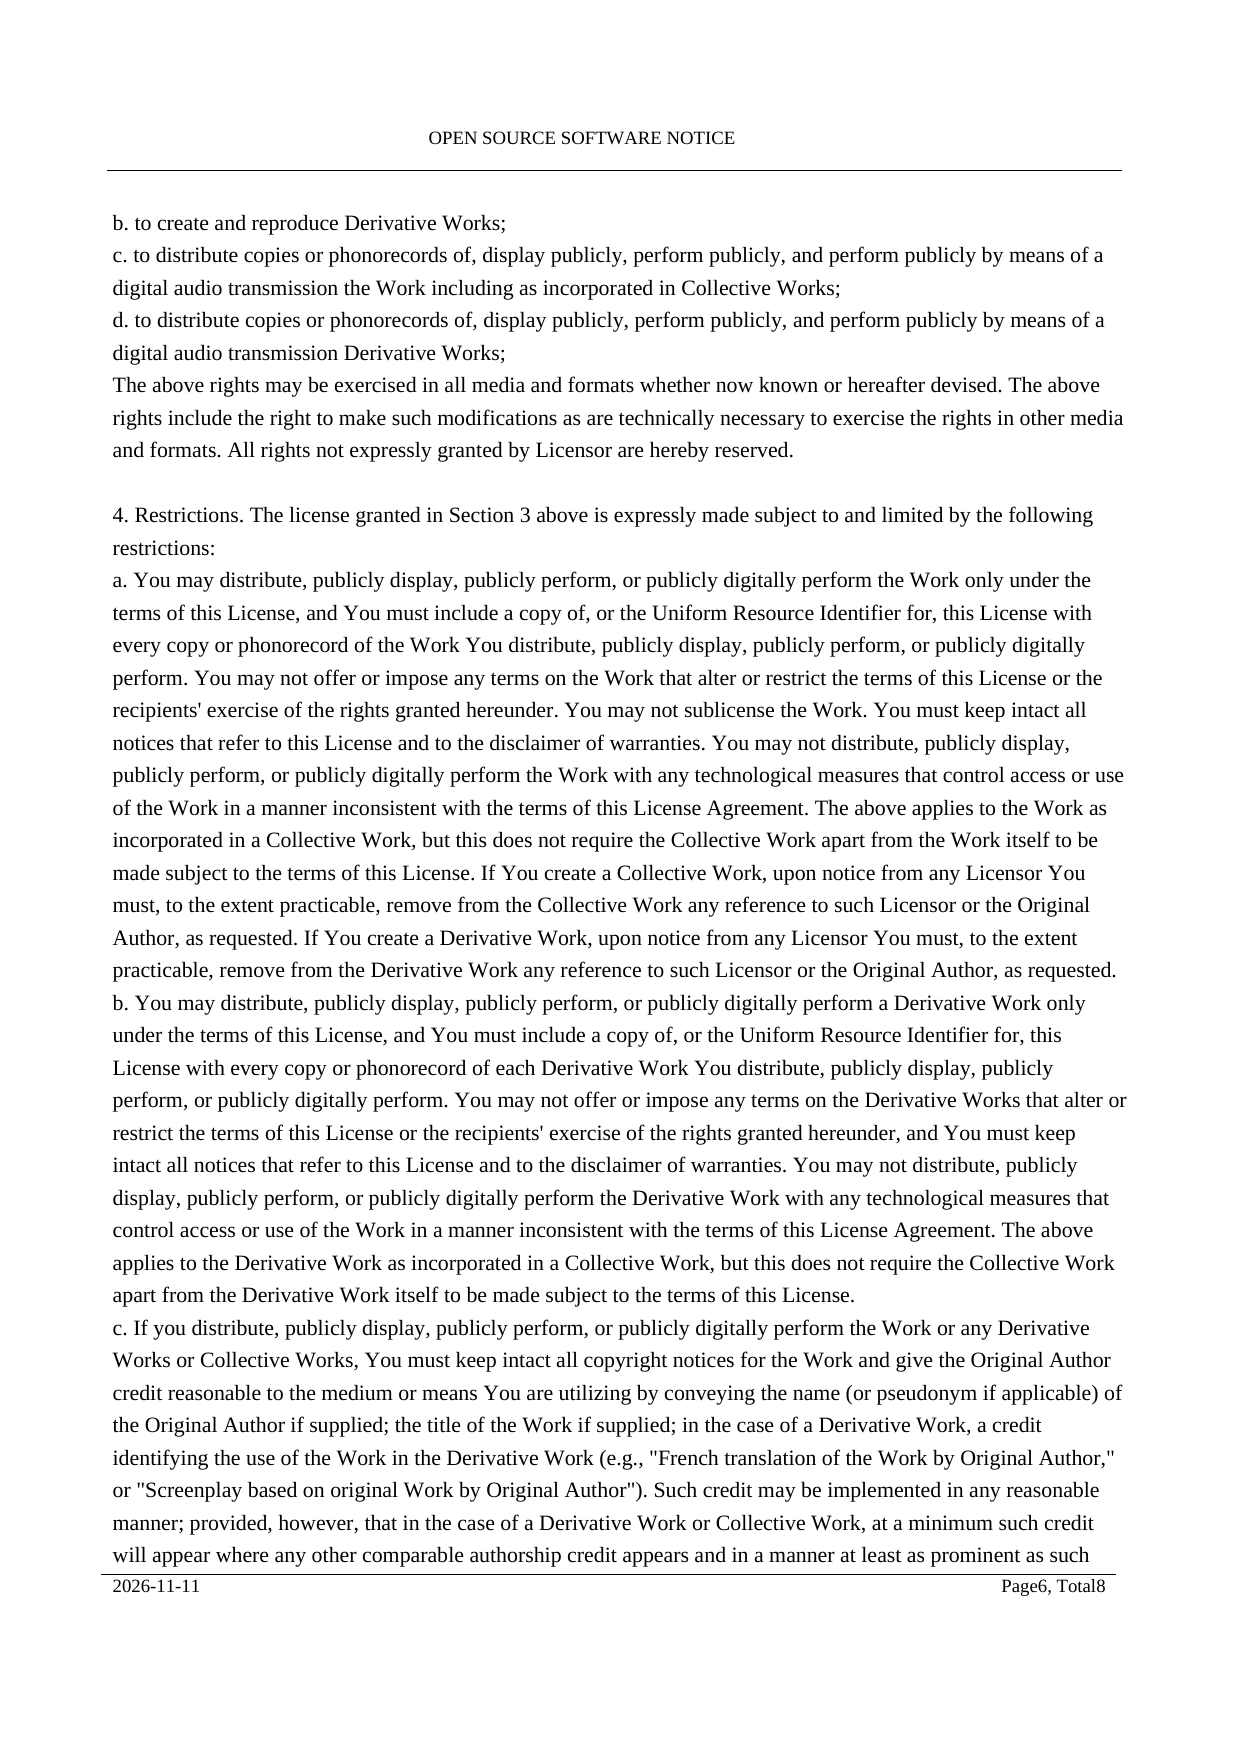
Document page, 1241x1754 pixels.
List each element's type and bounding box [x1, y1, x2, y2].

text [112, 206, 1128, 1571]
